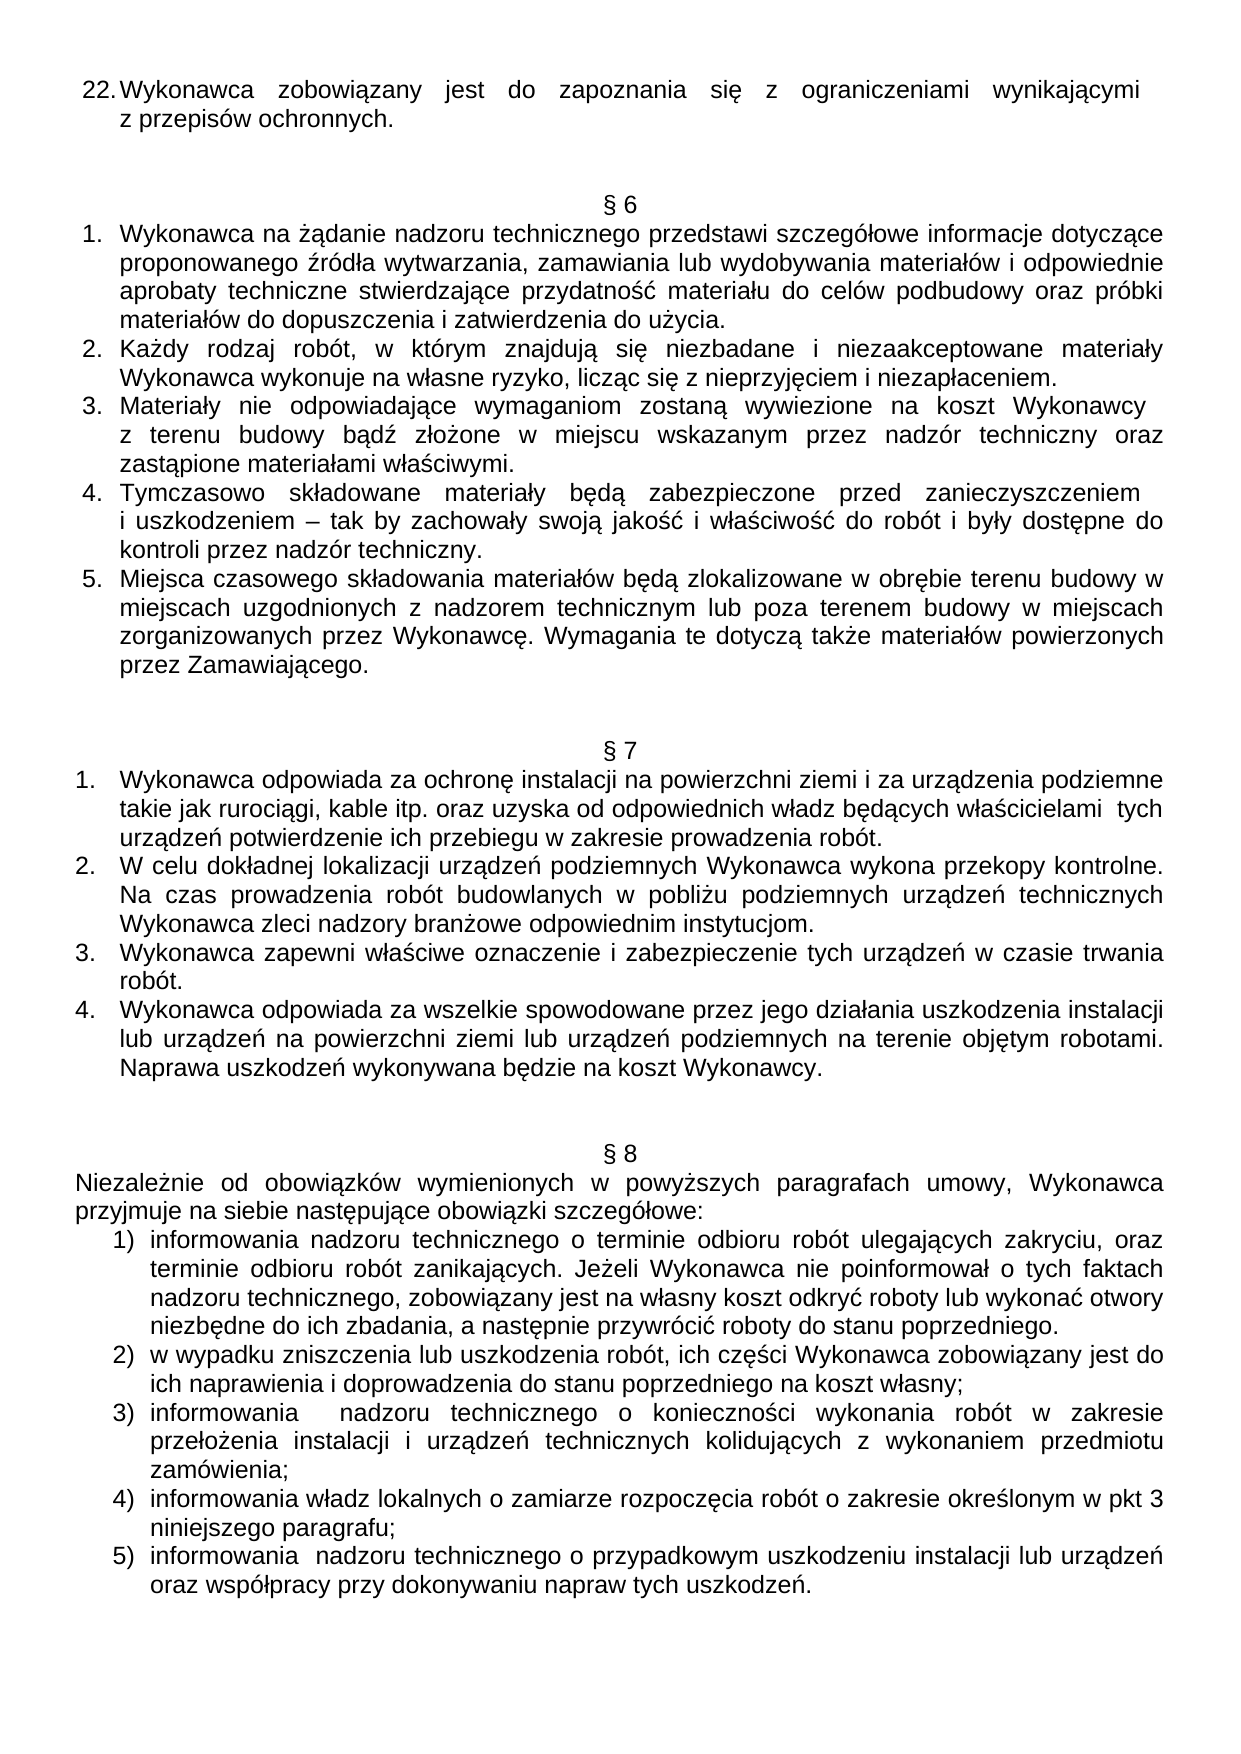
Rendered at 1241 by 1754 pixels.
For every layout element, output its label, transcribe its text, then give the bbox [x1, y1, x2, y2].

list Wykonawca na żądanie nadzoru technicznego przedstawi szczegółowe informacje dotyczące proponowanego źródła wytwarzania, zamawiania lub wydobywania materiałów i odpowiednie aprobaty techniczne stwierdzające przydatność materiału do celów podbudowy oraz próbki materiałów do dopuszczenia i zatwierdzenia do użycia. [82, 219, 1165, 334]
list Miejsca czasowego składowania materiałów będą zlokalizowane w obrębie terenu budowy w miejscach uzgodnionych z nadzorem technicznym lub poza terenem budowy w miejscach zorganizowanych przez Wykonawcę. Wymagania te dotyczą także materiałów powierzonych przez Zamawiającego. [82, 564, 1165, 679]
list Wykonawca zobowiązany jest do zapoznania się z ograniczeniami wynikającymi z przepisów ochronnych. [82, 75, 1165, 132]
list informowania nadzoru technicznego o terminie odbioru robót ulegających zakryciu, oraz terminie odbioru robót zanikających. Jeżeli Wykonawca nie poinformował o tych faktach nadzoru technicznego, zobowiązany jest na własny koszt odkryć roboty lub wykonać otwory niezbędne do ich zbadania, a następnie przywrócić roboty do stanu poprzedniego. [112, 1225, 1165, 1340]
text § 8 [75, 1139, 1165, 1167]
list W celu dokładnej lokalizacji urządzeń podziemnych Wykonawca wykona przekopy kontrolne. Na czas prowadzenia robót budowlanych w pobliżu podziemnych urządzeń technicznych Wykonawca zleci nadzory branżowe odpowiednim instytucjom. [75, 851, 1165, 937]
list informowania władz lokalnych o zamiarze rozpoczęcia robót o zakresie określonym w pkt 3 niniejszego paragrafu; [112, 1484, 1165, 1541]
list Tymczasowo składowane materiały będą zabezpieczone przed zanieczyszczeniem i uszkodzeniem – tak by zachowały swoją jakość i właściwość do robót i były dostępne do kontroli przez nadzór techniczny. [82, 477, 1165, 564]
list Każdy rodzaj robót, w którym znajdują się niezbadane i niezaakceptowane materiały Wykonawca wykonuje na własne ryzyko, licząc się z nieprzyjęciem i niezapłaceniem. [82, 334, 1165, 391]
text § 7 [75, 736, 1165, 765]
list informowania nadzoru technicznego o przypadkowym uszkodzeniu instalacji lub urządzeń oraz współpracy przy dokonywaniu napraw tych uszkodzeń. [112, 1541, 1165, 1599]
list Materiały nie odpowiadające wymaganiom zostaną wywiezione na koszt Wykonawcy z terenu budowy bądź złożone w miejscu wskazanym przez nadzór techniczny oraz zastąpione materiałami właściwymi. [82, 391, 1165, 477]
list Wykonawca odpowiada za ochronę instalacji na powierzchni ziemi i za urządzenia podziemne takie jak rurociągi, kable itp. oraz uzyska od odpowiednich władz będących właścicielami tych urządzeń potwierdzenie ich przebiegu w zakresie prowadzenia robót. [75, 765, 1165, 851]
list informowania nadzoru technicznego o konieczności wykonania robót w zakresie przełożenia instalacji i urządzeń technicznych kolidujących z wykonaniem przedmiotu zamówienia; [112, 1397, 1165, 1484]
list Wykonawca odpowiada za wszelkie spowodowane przez jego działania uszkodzenia instalacji lub urządzeń na powierzchni ziemi lub urządzeń podziemnych na terenie objętym robotami. Naprawa uszkodzeń wykonywana będzie na koszt Wykonawcy. [75, 995, 1165, 1081]
text § 6 [75, 190, 1165, 219]
text Niezależnie od obowiązków wymienionych w powyższych paragrafach umowy, Wykonawca przyjmuje na siebie następujące obowiązki szczegółowe: [75, 1167, 1165, 1225]
list Wykonawca zapewni właściwe oznaczenie i zabezpieczenie tych urządzeń w czasie trwania robót. [75, 937, 1165, 995]
list w wypadku zniszczenia lub uszkodzenia robót, ich części Wykonawca zobowiązany jest do ich naprawienia i doprowadzenia do stanu poprzedniego na koszt własny; [112, 1340, 1165, 1397]
